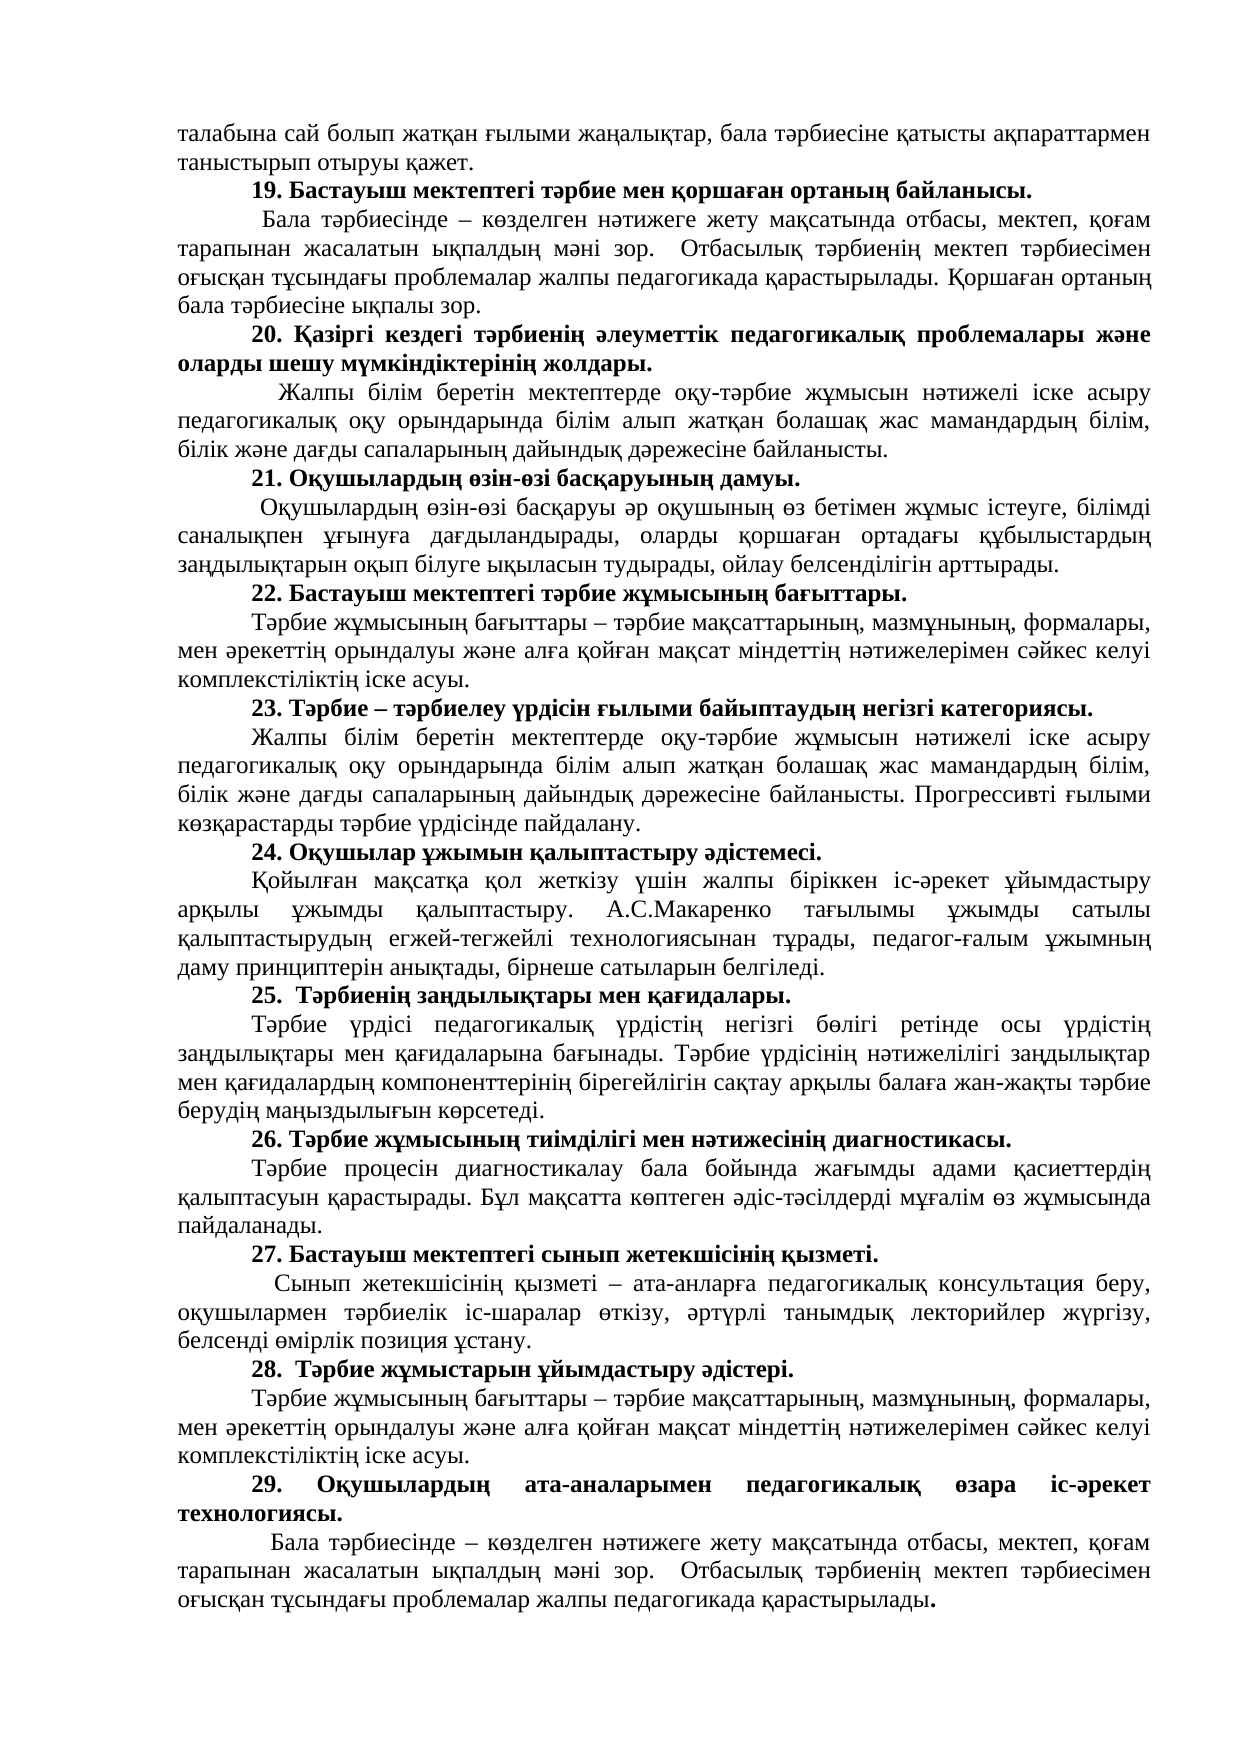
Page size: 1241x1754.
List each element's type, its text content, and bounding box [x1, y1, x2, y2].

text Жалпы білім беретін мектептерде оқу-тәрбие жұмысын нәтижелі іске асыру педагогикалық оқу орындарында білім алып жатқан болашақ жас мамандардың білім, білік және дағды сапаларының дайындық дәрежесіне байланысты. Прогрессивті ғылыми көзқарастарды тәрбие үрдісінде пайдалану. [177, 722, 1152, 837]
text Жалпы білім беретін мектептерде оқу-тәрбие жұмысын нәтижелі іске асыру педагогикалық оқу орындарында білім алып жатқан болашақ жас мамандардың білім, білік және дағды сапаларының дайындық дәрежесіне байланысты. [177, 377, 1152, 463]
text 19. Бастауыш мектептегі тәрбие мен қоршаған ортаның байланысы. [177, 176, 1152, 204]
text 23. Тәрбие – тәрбиелеу үрдісін ғылыми байыптаудың негізгі категориясы. [177, 693, 1152, 722]
text Қойылған мақсатқа қол жеткізу үшін жалпы біріккен іс-әрекет ұйымдастыру арқылы ұжымды қалыптастыру. А.С.Макаренко тағылымы ұжымды сатылы қалыптастырудың егжей-тегжейлі технологиясынан тұрады, педагог-ғалым ұжымның даму принциптерін анықтады, бірнеше сатыларын белгіледі. [177, 866, 1152, 981]
text 28. Тәрбие жұмыстарын ұйымдастыру әдістері. [177, 1354, 1152, 1383]
text Бала тәрбиесінде – көзделген нәтижеге жету мақсатында отбасы, мектеп, қоғам тарапынан жасалатын ықпалдың мәні зор. Отбасылық тәрбиенің мектеп тәрбиесімен оғысқан тұсындағы проблемалар жалпы педагогикада қарастырылады. Қоршаған ортаның бала тәрбиесіне ықпалы зор. [177, 204, 1152, 319]
text Оқушылардың өзін-өзі басқаруы әр оқушының өз бетімен жұмыс істеуге, білімді саналықпен ұғынуға дағдыландырады, оларды қоршаған ортадағы құбылыстардың заңдылықтарын оқып білуге ықыласын тудырады, ойлау белсенділігін арттырады. [177, 492, 1152, 578]
text 26. Тәрбие жұмысының тиімділігі мен нәтижесінің диагностикасы. [177, 1124, 1152, 1153]
text Бала тәрбиесінде – көзделген нәтижеге жету мақсатында отбасы, мектеп, қоғам тарапынан жасалатын ықпалдың мәні зор. Отбасылық тәрбиенің мектеп тәрбиесімен оғысқан тұсындағы проблемалар жалпы педагогикада қарастырылады. [177, 1527, 1152, 1613]
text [177, 118, 1152, 176]
text Тәрбие үрдісі педагогикалық үрдістің негізгі бөлігі ретінде осы үрдістің заңдылықтары мен қағидаларына бағынады. Тәрбие үрдісінің нәтижелілігі заңдылықтар мен қағидалардың компоненттерінің бірегейлігін сақтау арқылы балаға жан-жақты тәрбие берудің маңыздылығын көрсетеді. [177, 1009, 1152, 1124]
text 22. Бастауыш мектептегі тәрбие жұмысының бағыттары. [177, 578, 1152, 607]
text 27. Бастауыш мектептегі сынып жетекшісінің қызметі. [177, 1239, 1152, 1268]
text 20. Қазіргі кездегі тәрбиенің әлеуметтік педагогикалық проблемалары және оларды шешу мүмкіндіктерінің жолдары. [177, 319, 1152, 377]
list Тәрбиенің заңдылықтары мен қағидалары. [177, 981, 1152, 1009]
text 21. Оқушылардың өзін-өзі басқаруының дамуы. [177, 463, 1152, 492]
text Тәрбие жұмысының бағыттары – тәрбие мақсаттарының, мазмұнының, формалары, мен әрекеттің орындалуы және алға қойған мақсат міндеттің нәтижелерімен сәйкес келуі комплекстіліктің іске асуы. [177, 607, 1152, 693]
text Сынып жетекшісінің қызметі – ата-анларға педагогикалық консультация беру, оқушылармен тәрбиелік іс-шаралар өткізу, әртүрлі танымдық лекторийлер жүргізу, белсенді өмірлік позиция ұстану. [177, 1268, 1152, 1354]
text 29. Оқушылардың ата-аналарымен педагогикалық өзара іс-әрекет технологиясы. [177, 1469, 1152, 1527]
text 24. Оқушылар ұжымын қалыптастыру әдістемесі. [177, 837, 1152, 866]
text Тәрбие процесін диагностикалау бала бойында жағымды адами қасиеттердің қалыптасуын қарастырады. Бұл мақсатта көптеген әдіс-тәсілдерді мұғалім өз жұмысында пайдаланады. [177, 1153, 1152, 1239]
text Тәрбие жұмысының бағыттары – тәрбие мақсаттарының, мазмұнының, формалары, мен әрекеттің орындалуы және алға қойған мақсат міндеттің нәтижелерімен сәйкес келуі комплекстіліктің іске асуы. [177, 1383, 1152, 1469]
